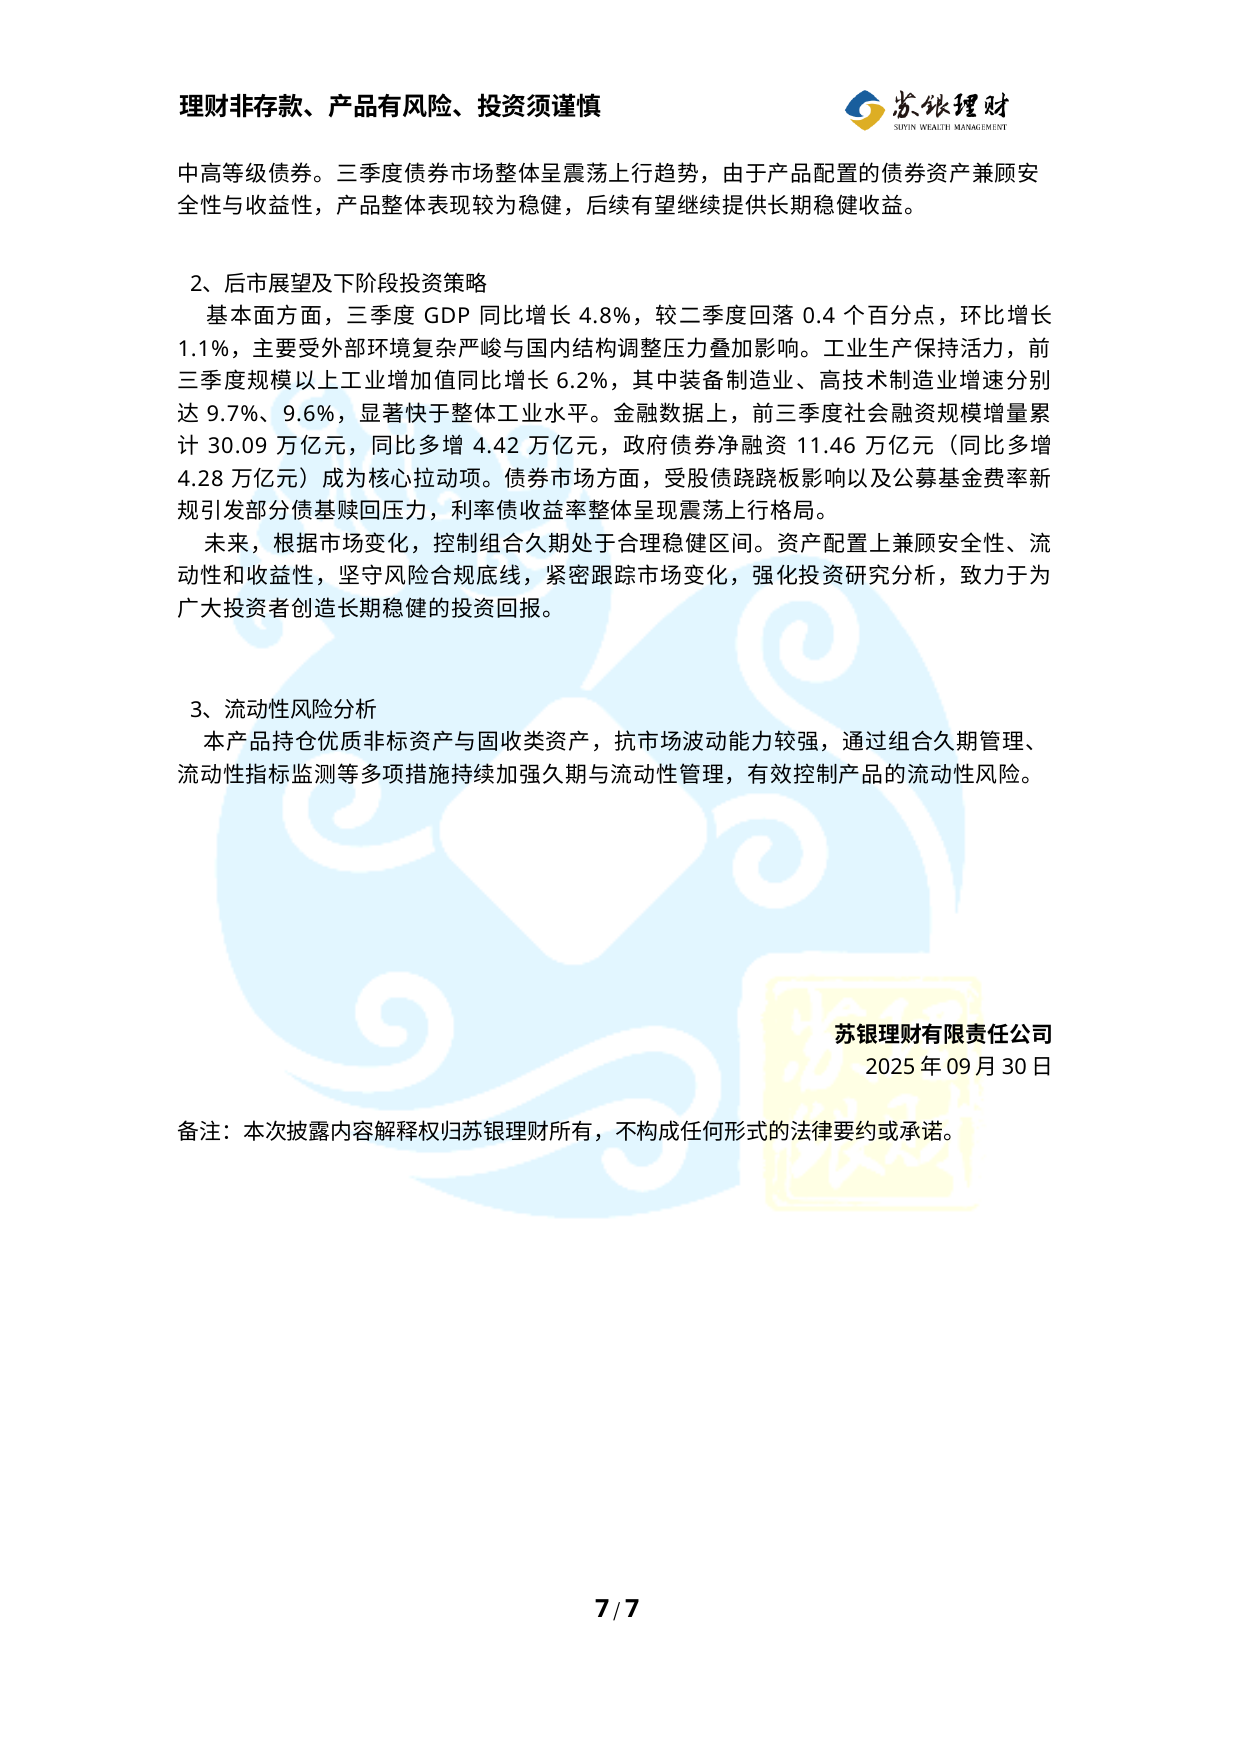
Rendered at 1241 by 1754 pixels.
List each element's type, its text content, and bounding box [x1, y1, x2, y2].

text 基本面方面，三季度 GDP 同比增长 4.8%，较二季度回落 0.4 个百分点，环比增长 1.1%，主要受外部环境复杂严峻与国内结构调整压力叠加影响。工业生产保持活力，前三季度规模以上工业增加值同比增长6.2%，其中装备制造业、高技术制造业增速分别达 9.7%、9.6%，显著快于整体工业水平。金融数据上，前三季度社会融资规模增量累计 30.09 万亿元，同比多增 4.42 万亿元，政府债券净融资 11.46 万亿元（同比多增 4.28 万亿元）成为核心拉动项。债券市场方面，受股债跷跷板影响以及公募基金费率新规引发部分债基赎回压力，利率债收益率整体呈现震荡上行格局。 未来，根据市场变化，控制组合久期处于合理稳健区间。资产配置上兼顾安全性、流动性和收益性，坚守风险合规底线，紧密跟踪市场变化，强化投资研究分析，致力于为广大投资者创造长期稳健的投资回报。 [177, 298, 1053, 623]
subtitle 2、后市展望及下阶段投资策略 [190, 265, 1053, 298]
text 苏银理财有限责任公司 [177, 1016, 1053, 1049]
text 2025年09月30日 [177, 1049, 1053, 1081]
subtitle 3、流动性风险分析 [190, 691, 1053, 724]
text 本理财产品以固收类资产和非标资产为主，采用低波稳健策略，主要配置优质非标与中高等级债券。三季度债券市场整体呈震荡上行趋势，由于产品配置的债券资产兼顾安全性与收益性，产品整体表现较为稳健，后续有望继续提供长期稳健收益。 [177, 156, 1053, 221]
text 本产品持仓优质非标资产与固收类资产，抗市场波动能力较强，通过组合久期管理、流动性指标监测等多项措施持续加强久期与流动性管理，有效控制产品的流动性风险。 [177, 724, 1053, 789]
picture [820, 72, 1039, 143]
text 备注：本次披露内容解释权归苏银理财所有，不构成任何形式的法律要约或承诺。 [177, 1114, 1053, 1146]
